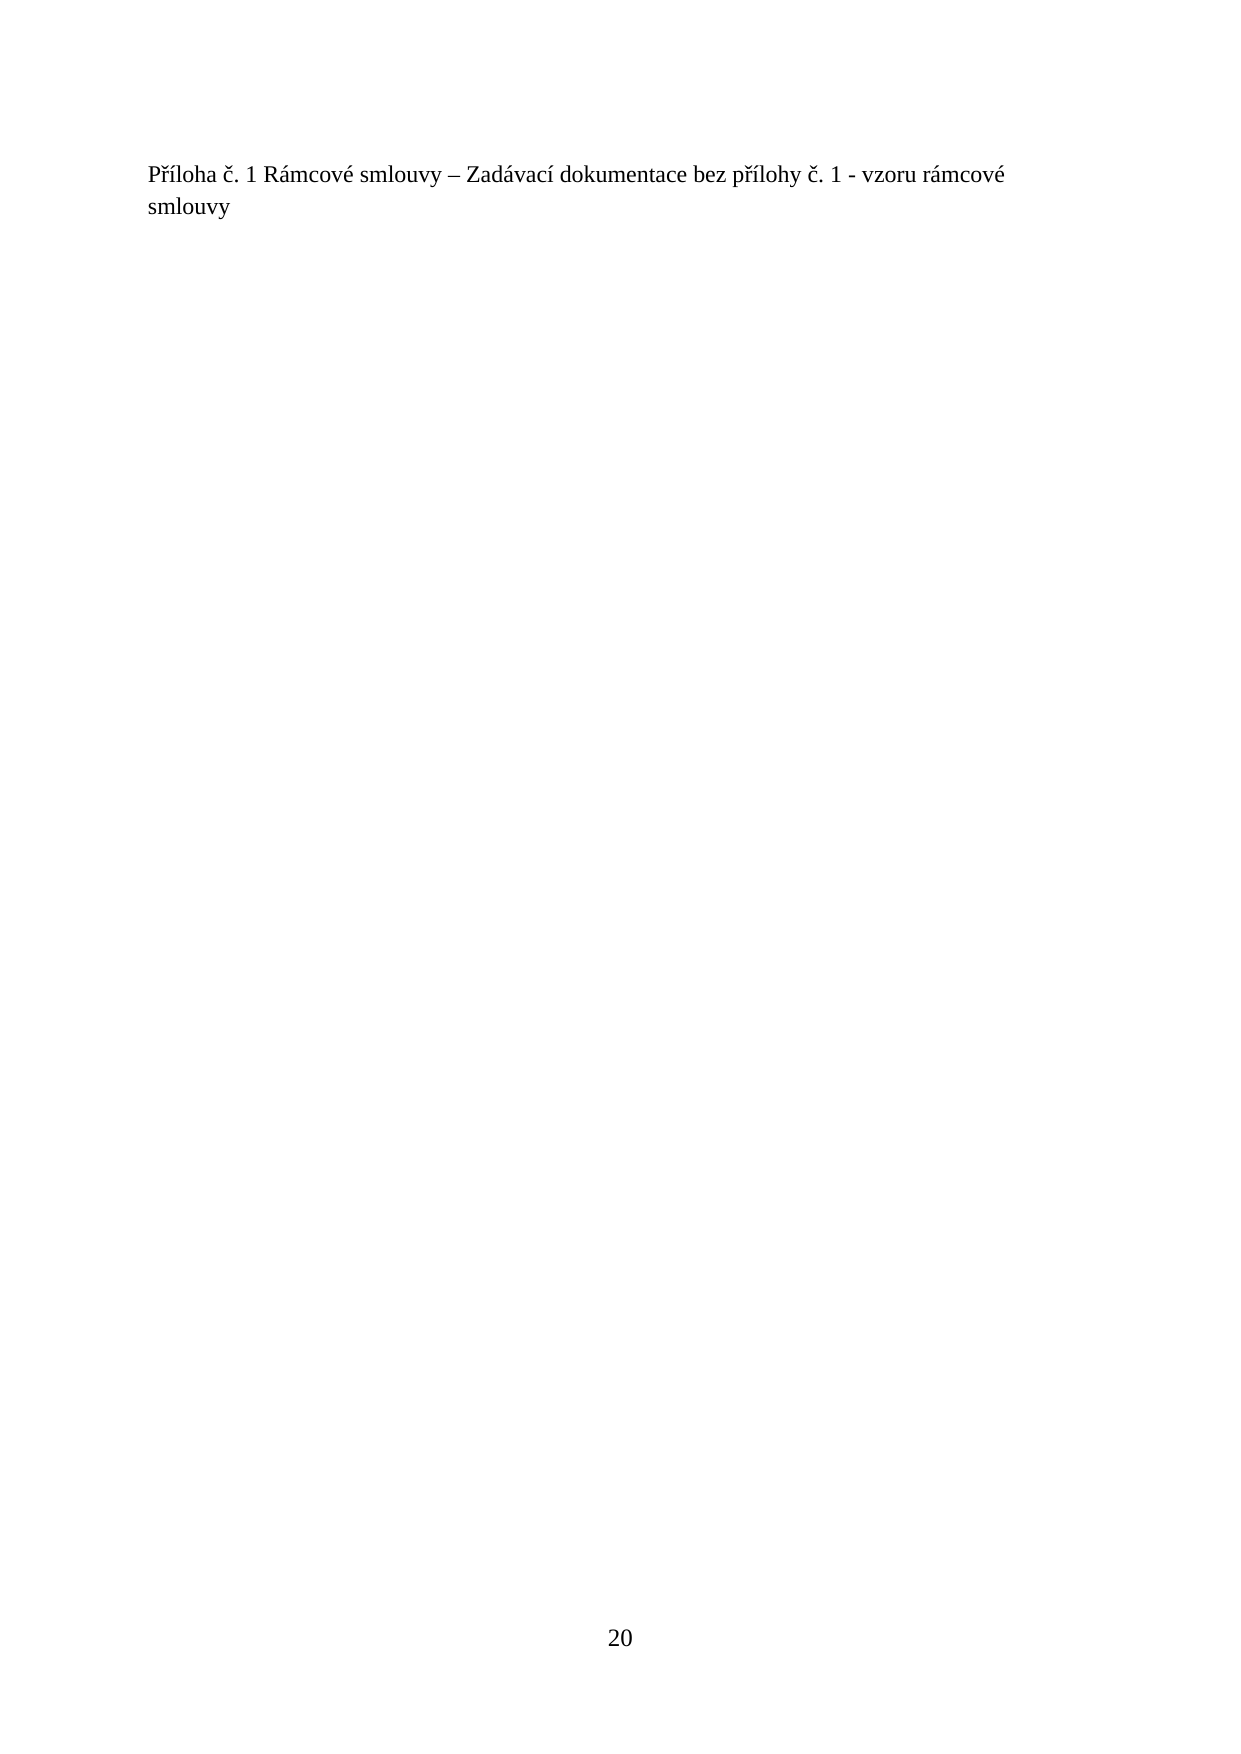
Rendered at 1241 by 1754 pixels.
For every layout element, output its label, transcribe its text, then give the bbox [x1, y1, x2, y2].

text člen představenstvaPříloha č. 1 Rámcové smlouvy – Zadávací dokumentace bez přílohy č. 1 - vzoru rámcové smlouvy [148, 160, 1093, 219]
